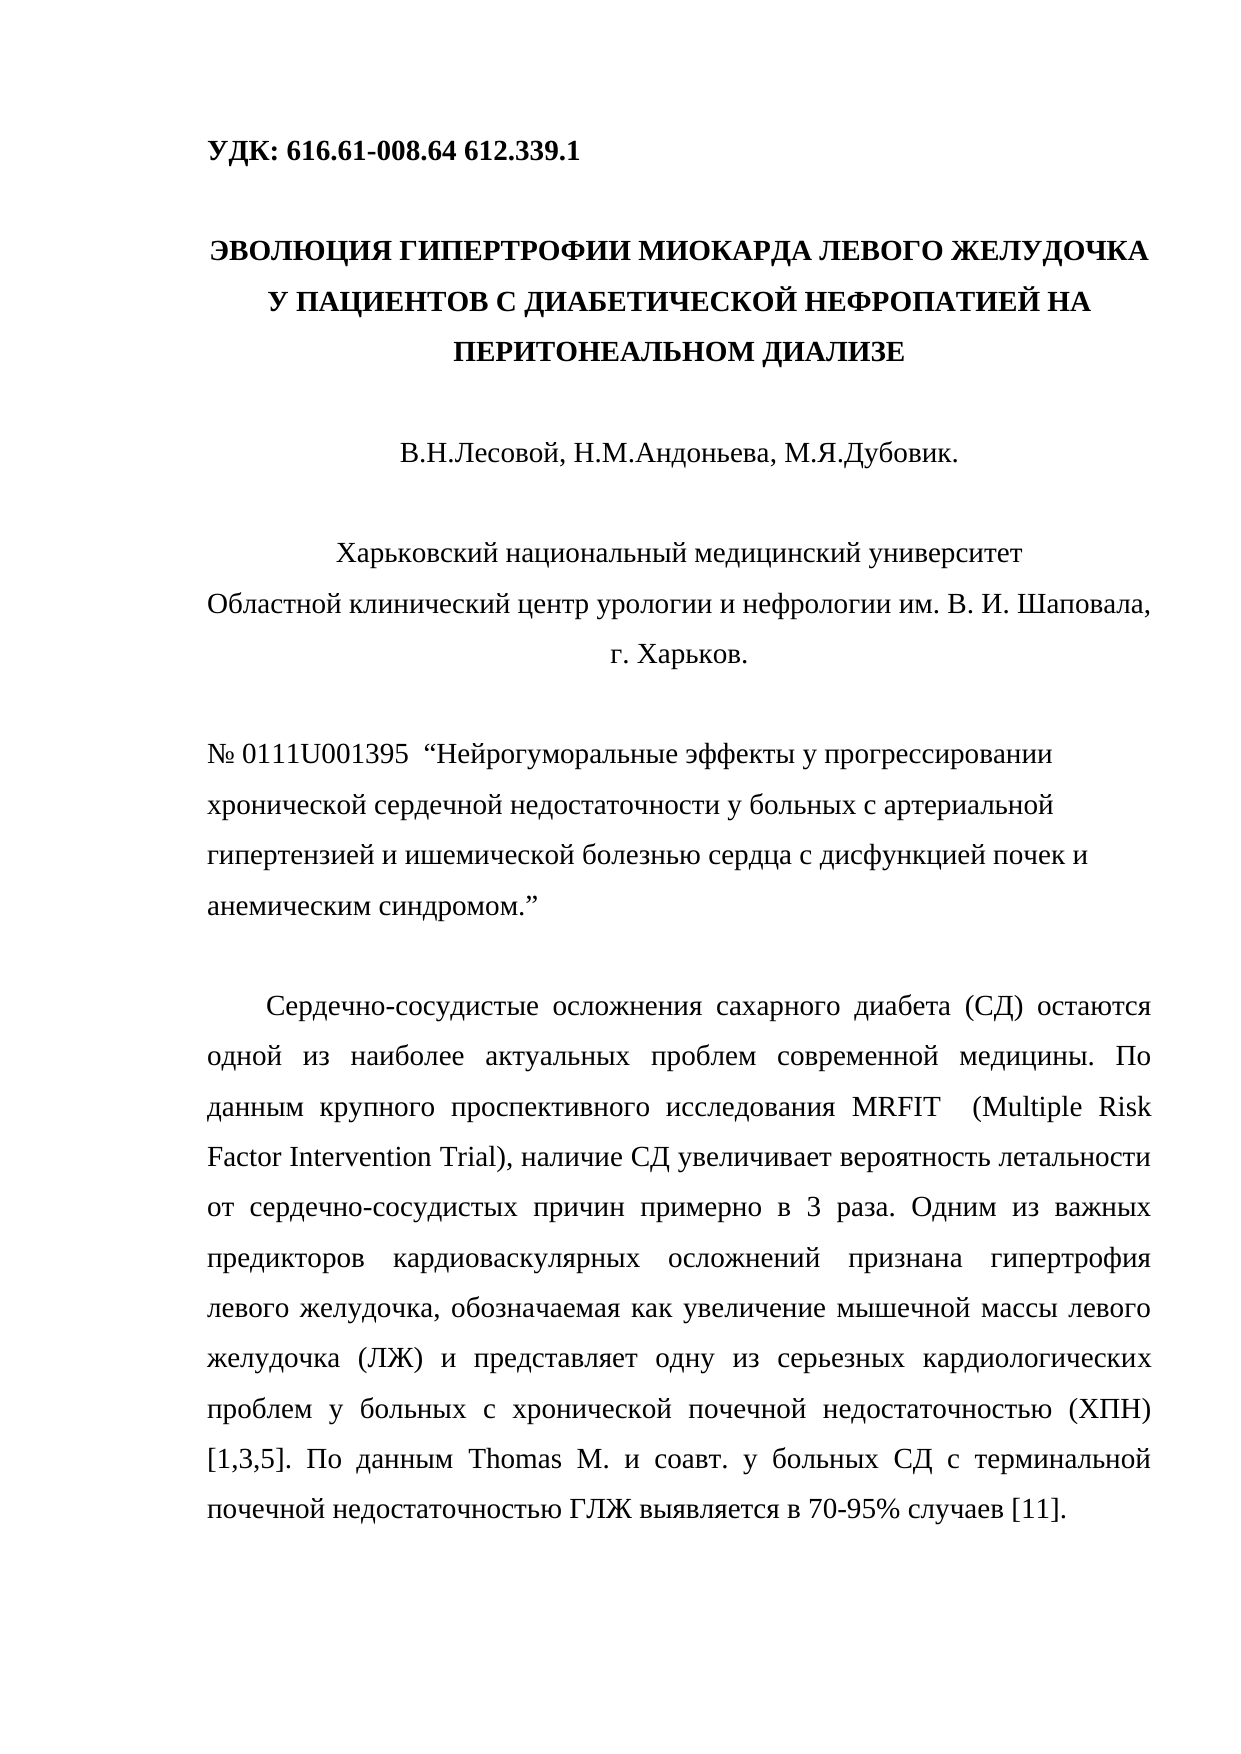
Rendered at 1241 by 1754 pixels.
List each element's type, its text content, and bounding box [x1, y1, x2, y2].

text Сердечно-сосудистые осложнения сахарного диабета (СД) остаются одной из наиболее актуальных проблем современной медицины. По данным крупного проспективного исследования MRFIT (Multiple Risk Factor Intervention Triаl), наличие СД увеличивает вероятность летальности от сердечно-сосудистых причин примерно в 3 раза. Одним из важных предикторов кардиоваскулярных осложнений признана гипертрофия левого желудочка, обозначаемая как увеличение мышечной массы левого желудочка (ЛЖ) и представляет одну из серьезных кардиологических проблем у больных с хронической почечной недостаточностью (ХПН) [1,3,5]. По данным Thomas M. и соавт. у больных СД с терминальной почечной недостаточностью ГЛЖ выявляется в 70-95% случаев [11]. [207, 988, 1152, 1525]
text Харьковский национальный медицинский университет [207, 535, 1152, 569]
text ЭВОЛЮЦИЯ ГИПЕРТРОФИИ МИОКАРДА ЛЕВОГО ЖЕЛУДОЧКА У ПАЦИЕНТОВ С ДИАБЕТИЧЕСКОЙ НЕФРОПАТИЕЙ НА ПЕРИТОНЕАЛЬНОМ ДИАЛИЗЕ [207, 233, 1152, 368]
text Областной клинический центр урологии и нефрологии им. В. И. Шаповала, г. Харьков. [207, 586, 1152, 669]
text В.Н.Лесовой, Н.М.Андоньева, М.Я.Дубовик. [207, 435, 1152, 468]
text № 0111U001395 “Нейрогуморальные эффекты у прогрессировании хронической сердечной недостаточности у больных с артериальной гипертензией и ишемической болезнью сердца с дисфункцией почек и анемическим синдромом.” [207, 737, 1152, 921]
text УДК: 616.61-008.64 612.339.1 [207, 133, 1152, 166]
